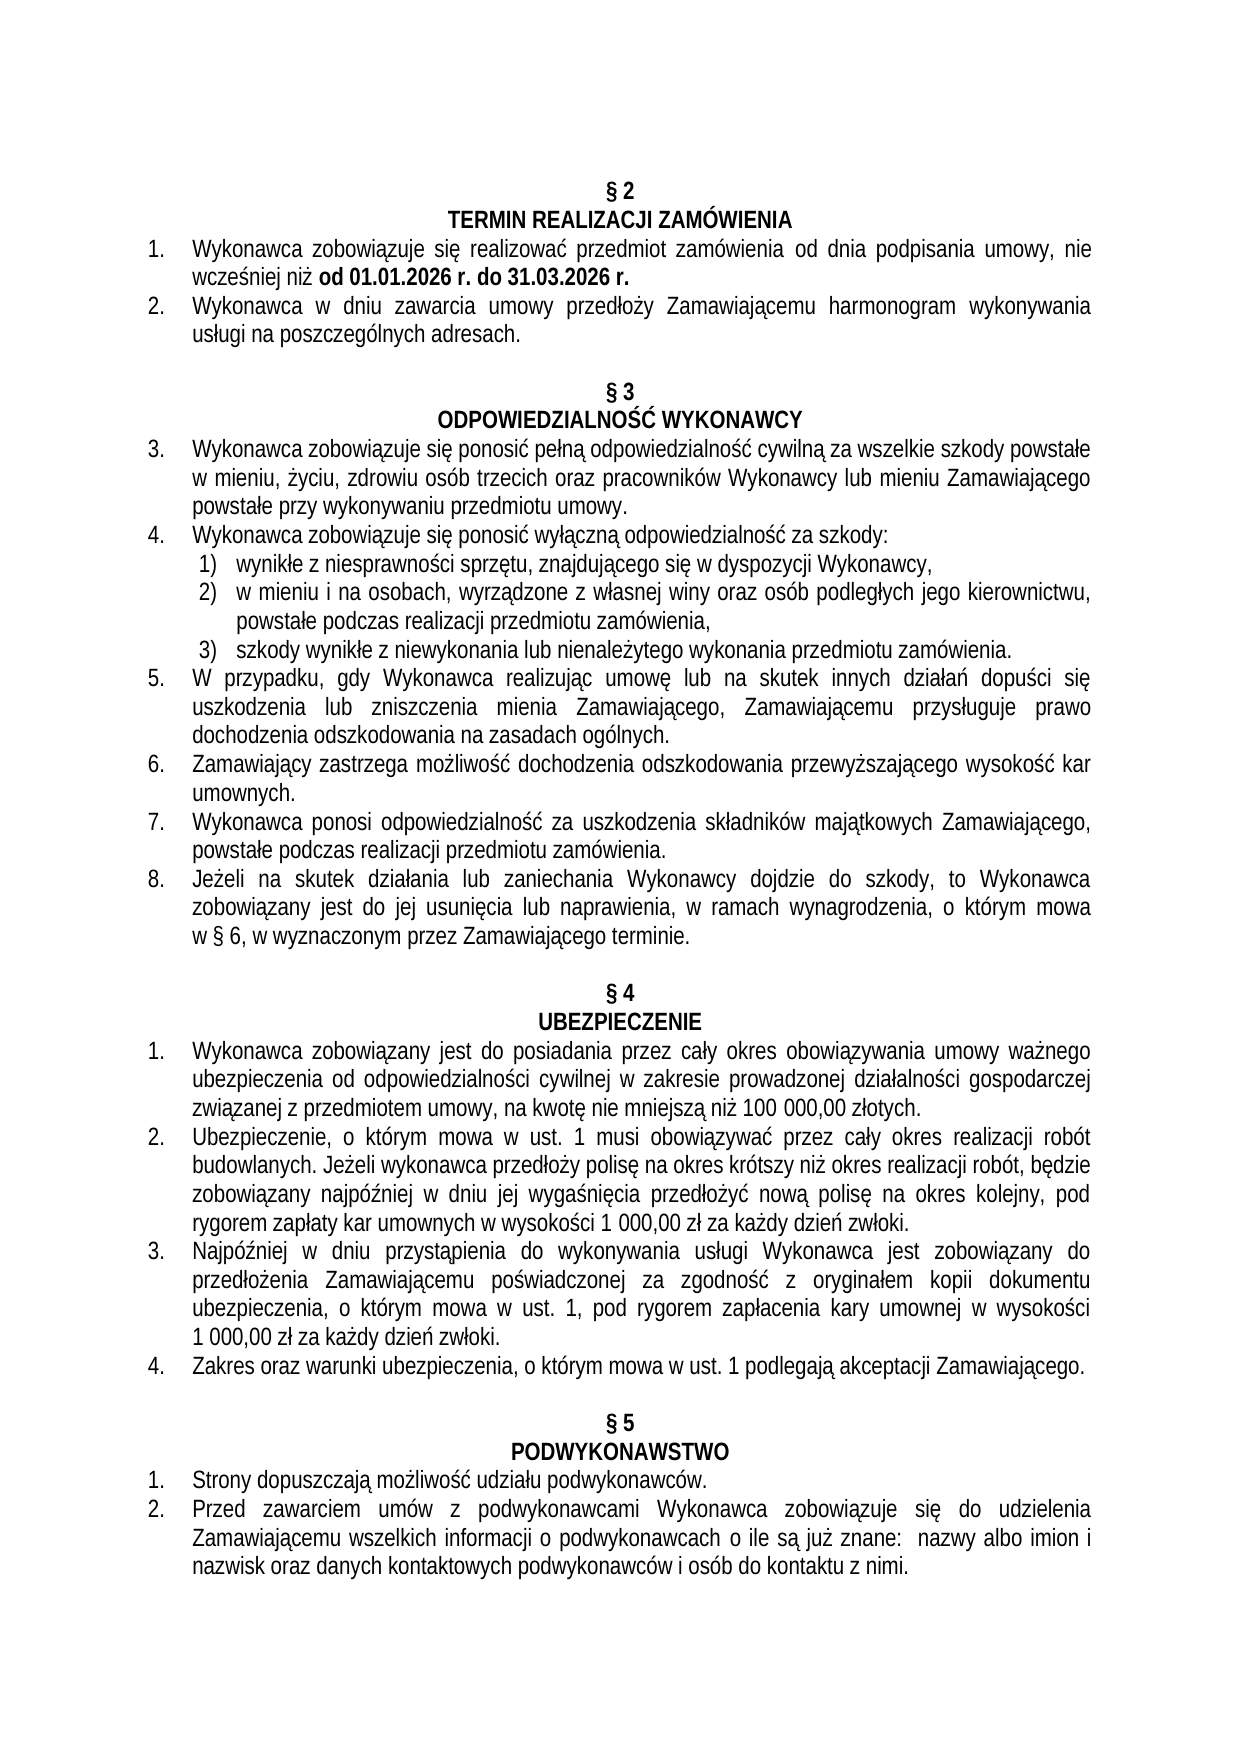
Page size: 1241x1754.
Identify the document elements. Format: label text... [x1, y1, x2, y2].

text § 4 [148, 978, 1093, 1007]
text ODPOWIEDZIALNOŚĆ WYKONAWCY [148, 405, 1093, 434]
list Wykonawca zobowiązuje się ponosić wyłączną odpowiedzialność za szkody: [148, 520, 1093, 549]
list Jeżeli na skutek działania lub zaniechania Wykonawcy dojdzie do szkody, to Wykonawca zobowiązany jest do jej usunięcia lub naprawienia, w ramach wynagrodzenia, o którym mowa w § 6, w wyznaczonym przez Zamawiającego terminie. [148, 864, 1093, 950]
list Wykonawca ponosi odpowiedzialność za uszkodzenia składników majątkowych Zamawiającego, powstałe podczas realizacji przedmiotu zamówienia. [148, 806, 1093, 864]
text TERMIN REALIZACJI ZAMÓWIENIA [148, 205, 1093, 233]
list Wykonawca zobowiązuje się realizować przedmiot zamówienia od dnia podpisania umowy, nie wcześniej niż od 01.01.2026 r. do 31.03.2026 r. [148, 233, 1093, 291]
list Wykonawca zobowiązany jest do posiadania przez cały okres obowiązywania umowy ważnego ubezpieczenia od odpowiedzialności cywilnej w zakresie prowadzonej działalności gospodarczej związanej z przedmiotem umowy, na kwotę nie mniejszą niż 100 000,00 złotych. [148, 1036, 1093, 1122]
text § 5 [148, 1408, 1093, 1437]
list Ubezpieczenie, o którym mowa w ust. 1 musi obowiązywać przez cały okres realizacji robót budowlanych. Jeżeli wykonawca przedłoży polisę na okres krótszy niż okres realizacji robót, będzie zobowiązany najpóźniej w dniu jej wygaśnięcia przedłożyć nową polisę na okres kolejny, pod rygorem zapłaty kar umownych w wysokości 1 000,00 zł za każdy dzień zwłoki. [148, 1122, 1093, 1236]
list Najpóźniej w dniu przystąpienia do wykonywania usługi Wykonawca jest zobowiązany do przedłożenia Zamawiającemu poświadczonej za zgodność z oryginałem kopii dokumentu ubezpieczenia, o którym mowa w ust. 1, pod rygorem zapłacenia kary umownej w wysokości 1 000,00 zł za każdy dzień zwłoki. [148, 1236, 1093, 1351]
text UBEZPIECZENIE [148, 1007, 1093, 1036]
list w mieniu i na osobach, wyrządzone z własnej winy oraz osób podległych jego kierownictwu, powstałe podczas realizacji przedmiotu zamówienia, [199, 577, 1093, 634]
list wynikłe z niesprawności sprzętu, znajdującego się w dyspozycji Wykonawcy, [199, 549, 1093, 577]
list Zamawiający zastrzega możliwość dochodzenia odszkodowania przewyższającego wysokość kar umownych. [148, 749, 1093, 806]
list Wykonawca w dniu zawarcia umowy przedłoży Zamawiającemu harmonogram wykonywania usługi na poszczególnych adresach. [148, 291, 1093, 348]
list Przed zawarciem umów z podwykonawcami Wykonawca zobowiązuje się do udzielenia Zamawiającemu wszelkich informacji o podwykonawcach o ile są już znane: nazwy albo imion i nazwisk oraz danych kontaktowych podwykonawców i osób do kontaktu z nimi. [148, 1494, 1093, 1580]
list Zakres oraz warunki ubezpieczenia, o którym mowa w ust. 1 podlegają akceptacji Zamawiającego. [148, 1351, 1093, 1379]
list W przypadku, gdy Wykonawca realizując umowę lub na skutek innych działań dopuści się uszkodzenia lub zniszczenia mienia Zamawiającego, Zamawiającemu przysługuje prawo dochodzenia odszkodowania na zasadach ogólnych. [148, 663, 1093, 749]
list szkody wynikłe z niewykonania lub nienależytego wykonania przedmiotu zamówienia. [199, 634, 1093, 663]
list Wykonawca zobowiązuje się ponosić pełną odpowiedzialność cywilną za wszelkie szkody powstałe w mieniu, życiu, zdrowiu osób trzecich oraz pracowników Wykonawcy lub mieniu Zamawiającego powstałe przy wykonywaniu przedmiotu umowy. [148, 434, 1093, 520]
list Strony dopuszczają możliwość udziału podwykonawców. [148, 1465, 1093, 1494]
text § 2 [148, 176, 1093, 205]
text PODWYKONAWSTWO [148, 1437, 1093, 1465]
text § 3 [148, 377, 1093, 405]
